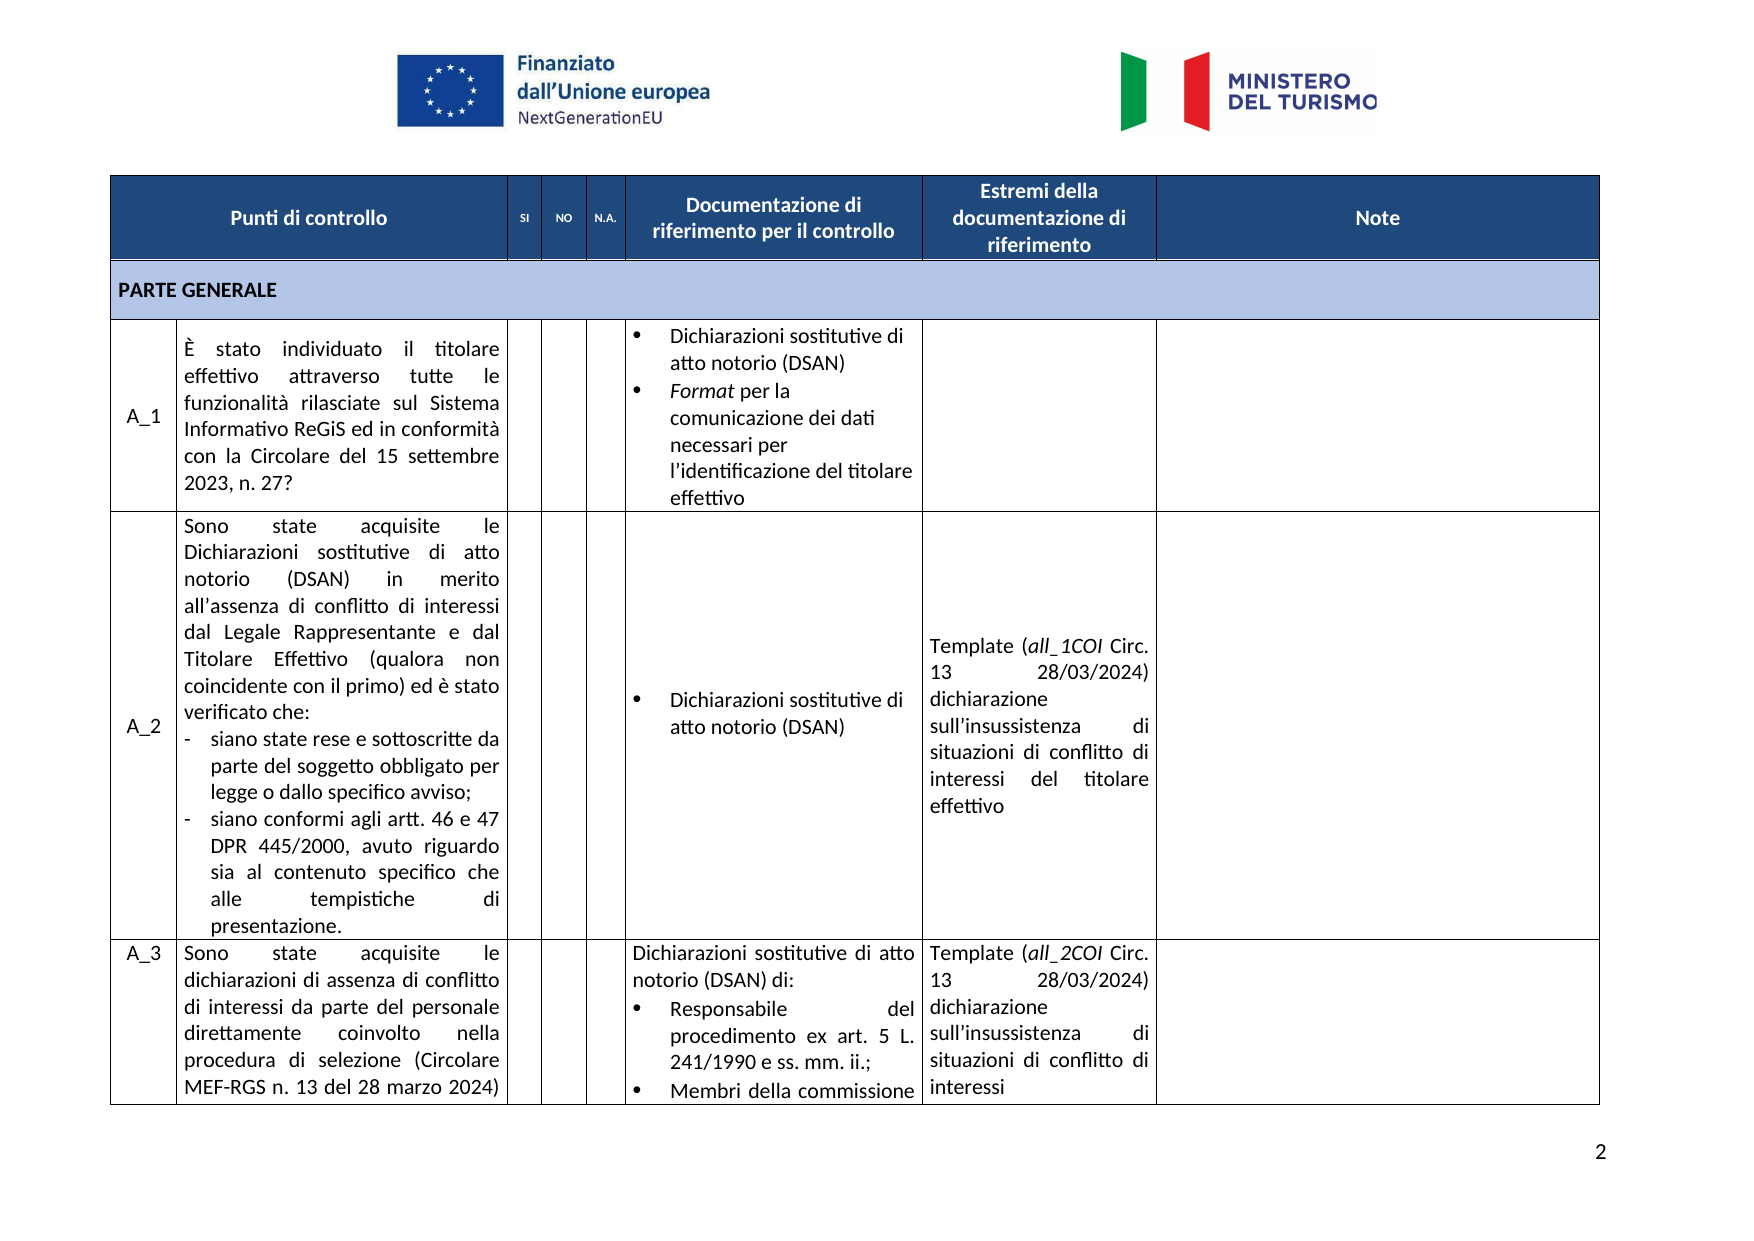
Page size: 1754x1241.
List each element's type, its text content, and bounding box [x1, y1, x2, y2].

table_cell Template (all_1COI Circ. 13 28/03/2024) dichiarazione sull’insussistenza di situazioni di conflitto di interessi del titolare effettivo [923, 512, 1156, 938]
picture [386, 46, 717, 136]
table_cell [508, 512, 541, 938]
table_cell A_1 [111, 320, 176, 511]
table_cell Dichiarazioni sostitutive di atto notorio (DSAN) [626, 512, 922, 938]
table_cell Dichiarazioni sostitutive di atto notorio (DSAN) Format per la comunicazione dei dati necessari per l’identificazione del titolare effettivo [626, 320, 922, 511]
table_cell [587, 512, 625, 938]
table_cell [508, 940, 541, 1104]
table_cell Estremi della documentazione di riferimento [923, 176, 1156, 259]
table_cell [542, 512, 586, 938]
table_cell NO [542, 176, 586, 259]
table_cell [587, 320, 625, 511]
picture [1117, 48, 1377, 133]
table_cell È stato individuato il titolare effettivo attraverso tutte le funzionalità rilasciate sul Sistema Informativo ReGiS ed in conformità con la Circolare del 15 settembre 2023, n. 27? [177, 320, 507, 511]
table_cell [542, 940, 586, 1104]
table_cell A_2 [111, 512, 176, 938]
table_cell [542, 320, 586, 511]
table_cell A_3 [111, 940, 176, 1104]
table_cell [508, 320, 541, 511]
table_cell [1157, 512, 1599, 938]
table_cell [587, 940, 625, 1104]
table_cell [1157, 940, 1599, 1104]
table_cell PARTE GENERALE [111, 261, 1599, 319]
table_cell Sono state acquisite le Dichiarazioni sostitutive di atto notorio (DSAN) in merito all’assenza di conflitto di interessi dal Legale Rappresentante e dal Titolare Effettivo (qualora non coincidente con il primo) ed è stato verificato che: siano state rese e sottoscritte da parte del soggetto obbligato per legge o dallo specifico avviso; siano conformi agli artt. 46 e 47 DPR 445/2000, avuto riguardo sia al contenuto specifico che alle tempistiche di presentazione. [177, 512, 507, 938]
table_cell SI [508, 176, 541, 259]
table_cell Punti di controllo [111, 176, 507, 259]
table_cell N.A. [587, 176, 625, 259]
table_cell Documentazione di riferimento per il controllo [626, 176, 922, 259]
table_cell [1157, 320, 1599, 511]
table_cell Note [1157, 176, 1599, 259]
table_cell [923, 320, 1156, 511]
table_cell Template (all_2COI Circ. 13 28/03/2024) dichiarazione sull’insussistenza di situazioni di conflitto di interessi [923, 940, 1156, 1104]
